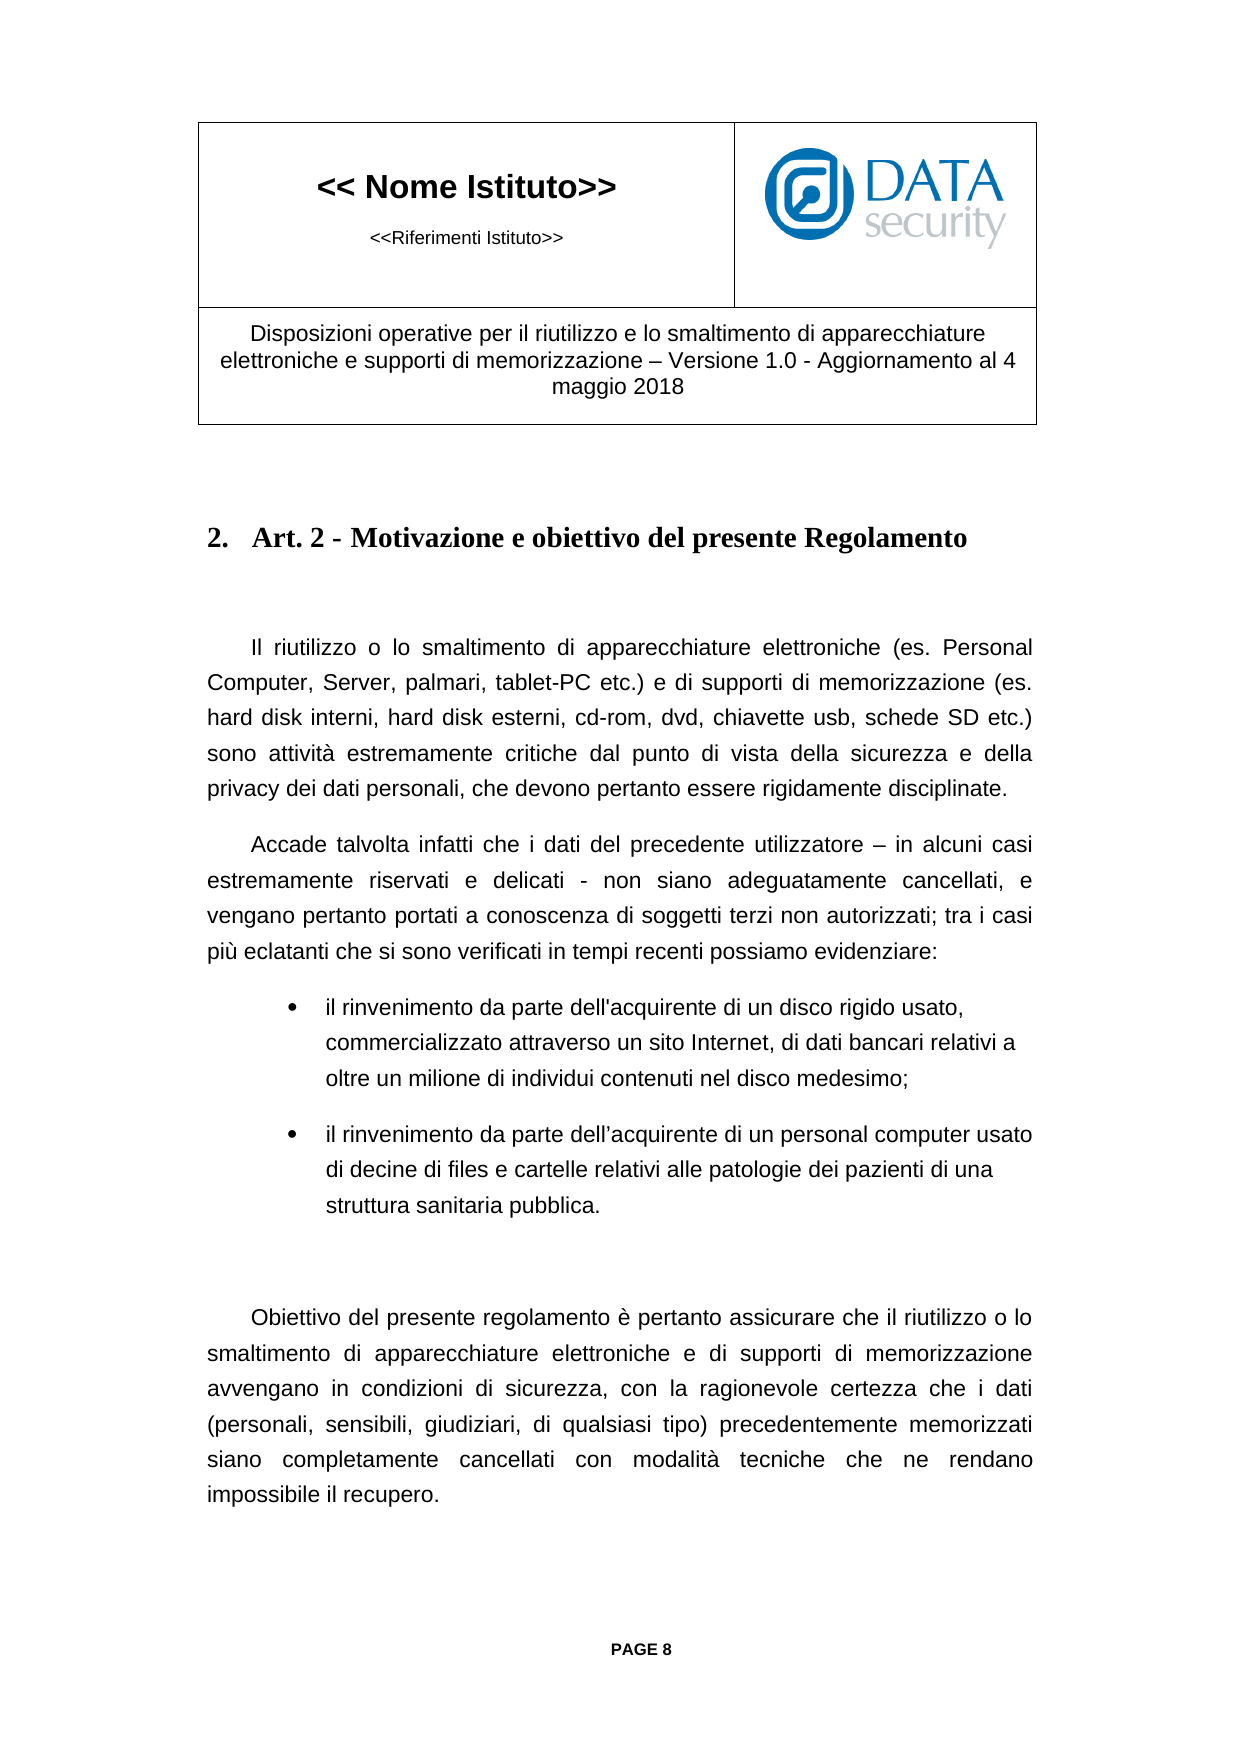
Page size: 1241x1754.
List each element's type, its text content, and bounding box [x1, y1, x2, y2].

text Il riutilizzo o lo smaltimento di apparecchiature elettroniche (es. Personal Computer, Server, palmari, tablet-PC etc.) e di supporti di memorizzazione (es. hard disk interni, hard disk esterni, cd-rom, dvd, chiavette usb, schede SD etc.) sono attività estremamente critiche dal punto di vista della sicurezza e della privacy dei dati personali, che devono pertanto essere rigidamente disciplinate. [207, 627, 1033, 804]
picture [764, 147, 1010, 252]
title Art. - Motivazione e obiettivo del presente Regolamento [207, 520, 1033, 554]
text Accade talvolta infatti che i dati del precedente utilizzatore – in alcuni casi estremamente riservati e delicati - non siano adeguatamente cancellati, e vengano pertanto portati a conoscenza di soggetti terzi non autorizzati; tra i casi più eclatanti che si sono verificati in tempi recenti possiamo evidenziare: [207, 824, 1033, 966]
list il rinvenimento da parte dell'acquirente di un disco rigido usato, commercializzato attraverso un sito Internet, di dati bancari relativi a oltre un milione di individui contenuti nel disco medesimo; [288, 987, 1033, 1093]
list il rinvenimento da parte dell’acquirente di un personal computer usato di decine di files e cartelle relativi alle patologie dei pazienti di una struttura sanitaria pubblica. [288, 1114, 1033, 1220]
text Obiettivo del presente regolamento è pertanto assicurare che il riutilizzo o lo smaltimento di apparecchiature elettroniche e di supporti di memorizzazione avvengano in condizioni di sicurezza, con la ragionevole certezza che i dati (personali, sensibili, giudiziari, di qualsiasi tipo) precedentemente memorizzati siano completamente cancellati con modalità tecniche che ne rendano impossibile il recupero. [207, 1297, 1033, 1510]
